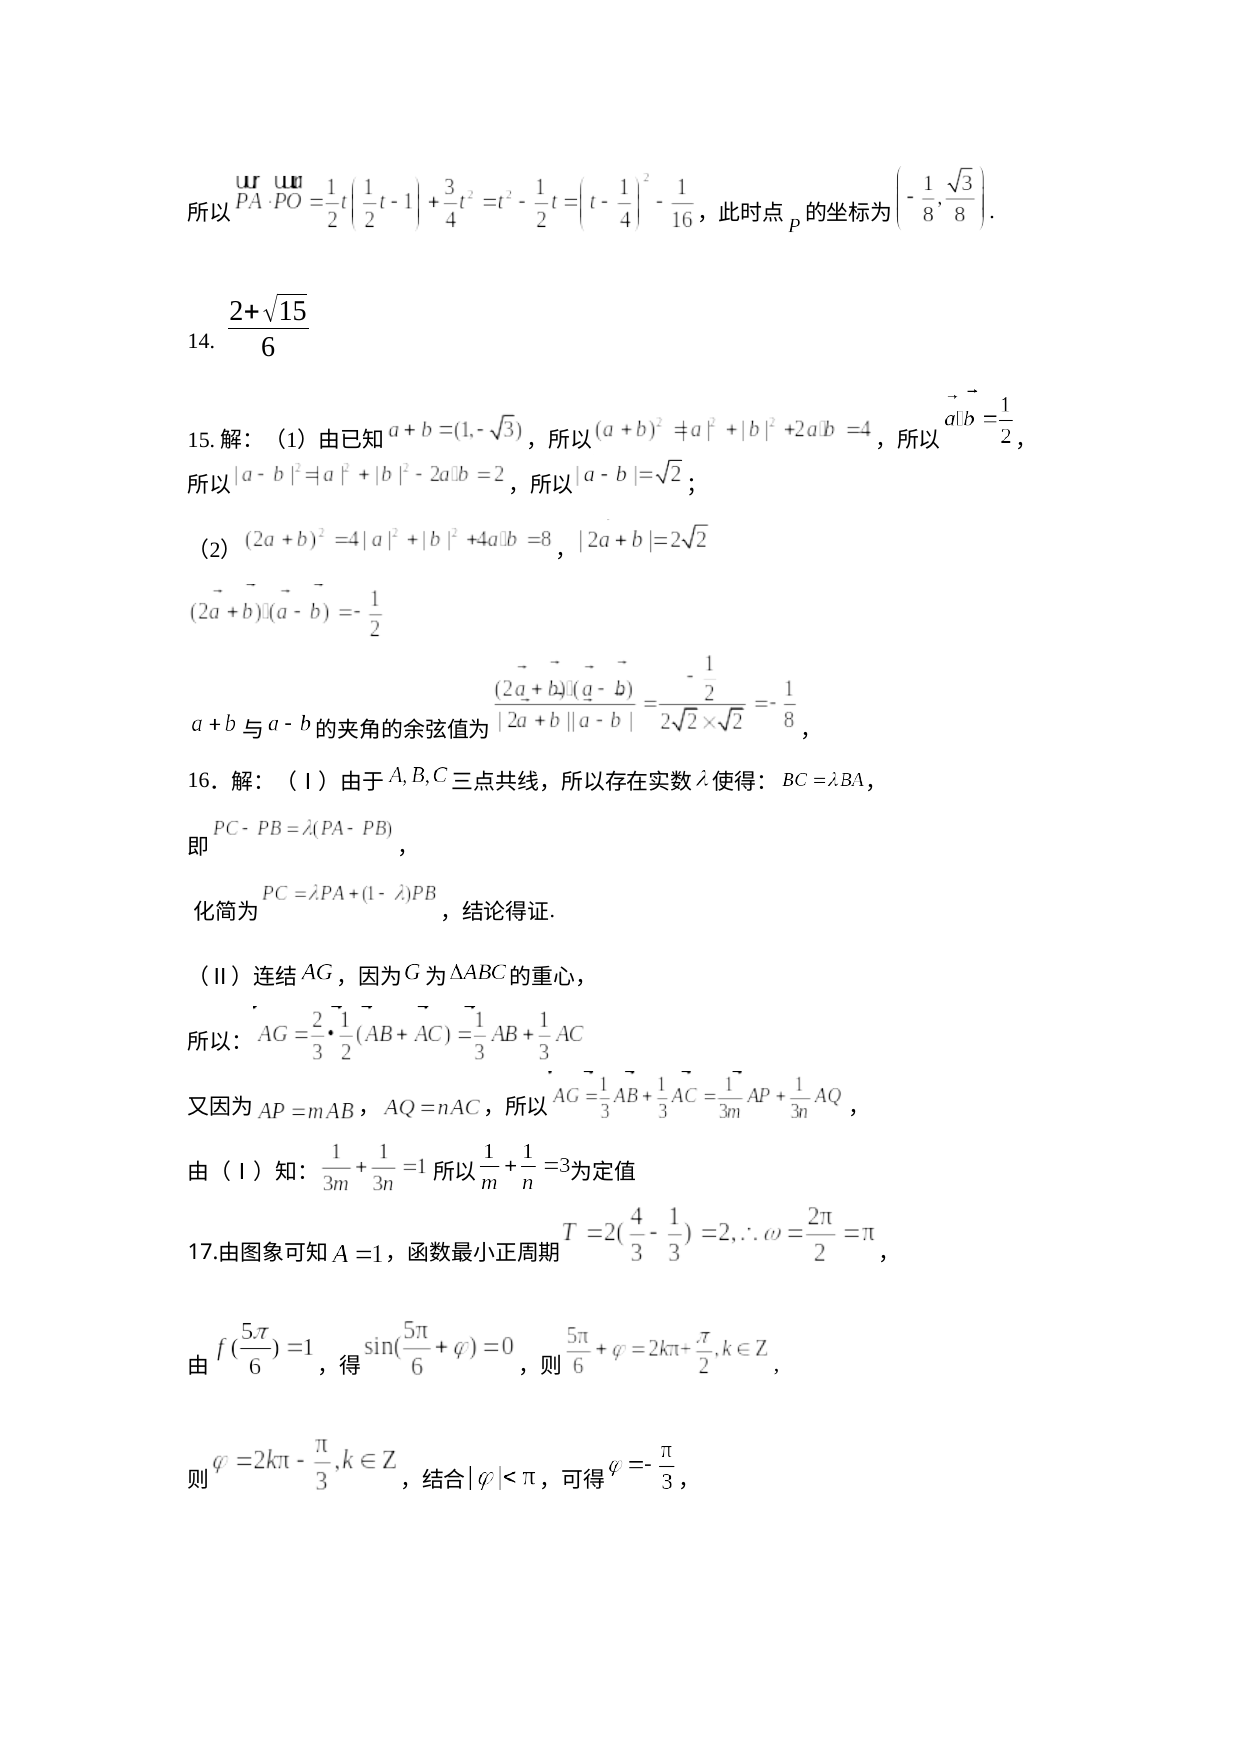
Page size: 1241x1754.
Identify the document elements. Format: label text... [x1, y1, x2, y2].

text 由（Ⅰ）知： 所以为定值 [187, 1137, 1053, 1202]
text 16．解：（Ⅰ）由于三点共线，所以存在实数使得：， [187, 747, 1053, 812]
text 与的夹角的余弦值为， [187, 649, 1053, 747]
text （2）， [187, 519, 1053, 584]
text 所以，此时点的坐标为. [187, 162, 1053, 259]
text 14. [187, 292, 1053, 389]
text 又因为，，所以 ， [187, 1072, 1053, 1137]
text 由，得，则, [187, 1315, 1053, 1413]
text 所以： [187, 1007, 1053, 1072]
text 15. 解：（1）由已知，所以，所以， [187, 389, 1053, 454]
text 则，结合，可得， [187, 1429, 1053, 1526]
text 化简为，结论得证. [187, 877, 1053, 942]
text 17.由图象可知，函数最小正周期， [187, 1202, 1053, 1299]
text 即， [187, 812, 1053, 877]
text （Ⅱ）连结，因为为的重心， [187, 942, 1053, 1007]
text 所以，所以； [187, 454, 1053, 519]
